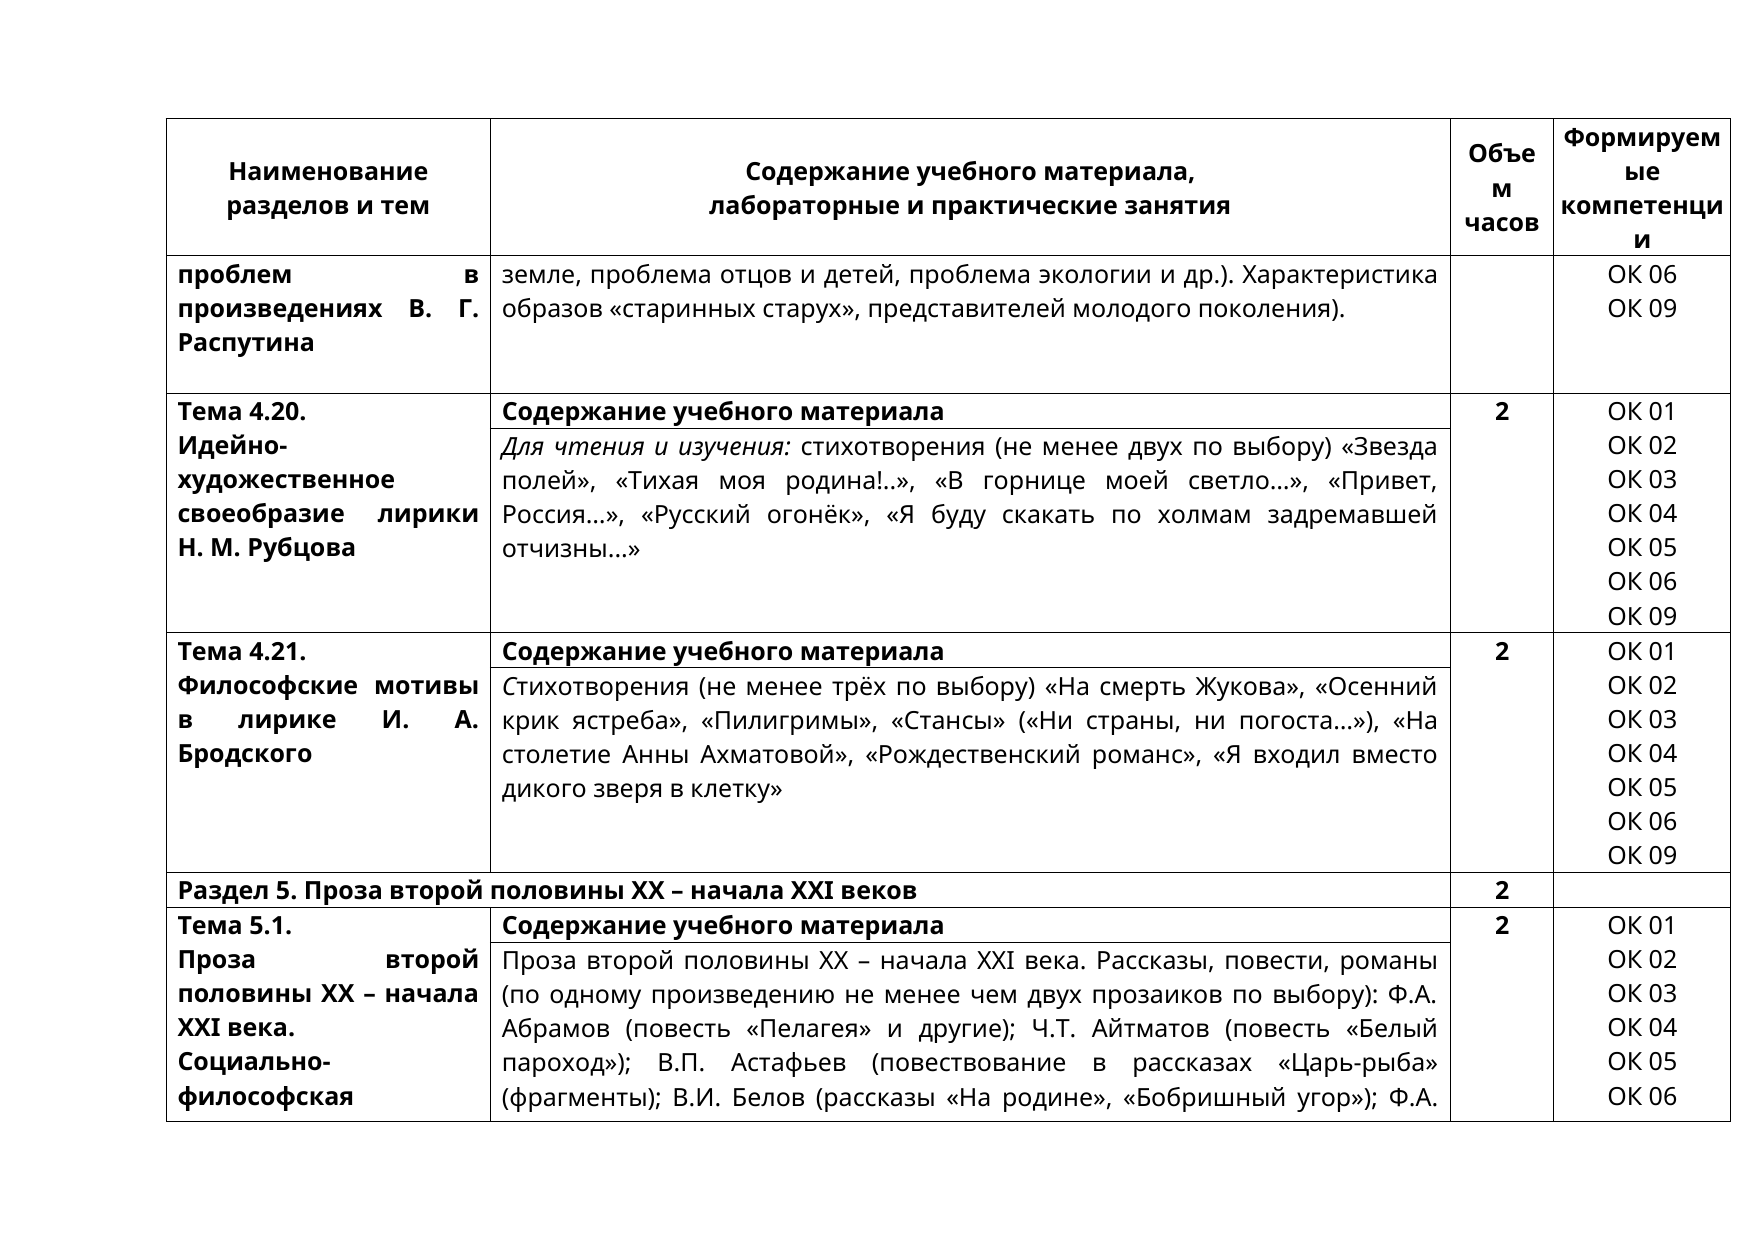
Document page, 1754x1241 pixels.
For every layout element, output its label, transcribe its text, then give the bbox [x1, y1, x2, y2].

table_cell Для чтения и изучения: стихотворения (не менее двух по выбору) «Звезда полей», «Тихая моя родина!..», «В горнице моей светло…», «Привет, Россия…», «Русский огонёк», «Я буду скакать по холмам задремавшей отчизны...» [491, 429, 1450, 632]
table_cell 2 [1451, 908, 1553, 1121]
table_header Объем часов [1451, 119, 1553, 255]
table_cell Тема 5.1. Проза второй половины XX – начала XXI века. Социально-философская проблематика и нравственные искания героев произведений русской литературы второй половины XX – начала XXI века [167, 908, 490, 1121]
table_cell Содержание учебного материала [491, 394, 1450, 428]
table_cell Тема 4.20. Идейно-художественное своеобразие лирики Н. М. Рубцова [167, 394, 490, 632]
table_cell Раздел 5. Проза второй половины XX – начала XXI веков [167, 873, 1450, 907]
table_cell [491, 256, 1450, 393]
table_header Содержание учебного материала, лабораторные и практические занятия [491, 119, 1450, 255]
table_cell ОК 01 ОК 02 ОК 03 ОК 04 ОК 05 ОК 06 ОК 09 [1554, 908, 1730, 1121]
table_cell 2 [1451, 633, 1553, 872]
table_cell ОК 01 ОК 02 ОК 03 ОК 04 ОК 05 ОК 06 ОК 09 [1554, 394, 1730, 632]
table_cell Тема 4.21. Философские мотивы в лирике И. А. Бродского [167, 633, 490, 872]
table_cell 2 [1451, 394, 1553, 632]
table_cell [1554, 873, 1730, 907]
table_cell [491, 943, 1450, 1121]
table_header Наименование разделов и тем [167, 119, 490, 255]
table_cell Стихотворения (не менее трёх по выбору) «На смерть Жукова», «Осенний крик ястреба», «Пилигримы», «Стансы» («Ни страны, ни погоста…»), «На столетие Анны Ахматовой», «Рождественский романс», «Я входил вместо дикого зверя в клетку» [491, 668, 1450, 872]
table_cell 2 [1451, 873, 1553, 907]
table_cell Содержание учебного материала [491, 633, 1450, 667]
table_header Формируемые компетенции [1554, 119, 1730, 255]
table_cell ОК 01 ОК 02 ОК 03 ОК 04 ОК 05 ОК 06 ОК 09 [1554, 633, 1730, 872]
table_cell Содержание учебного материала [491, 908, 1450, 942]
